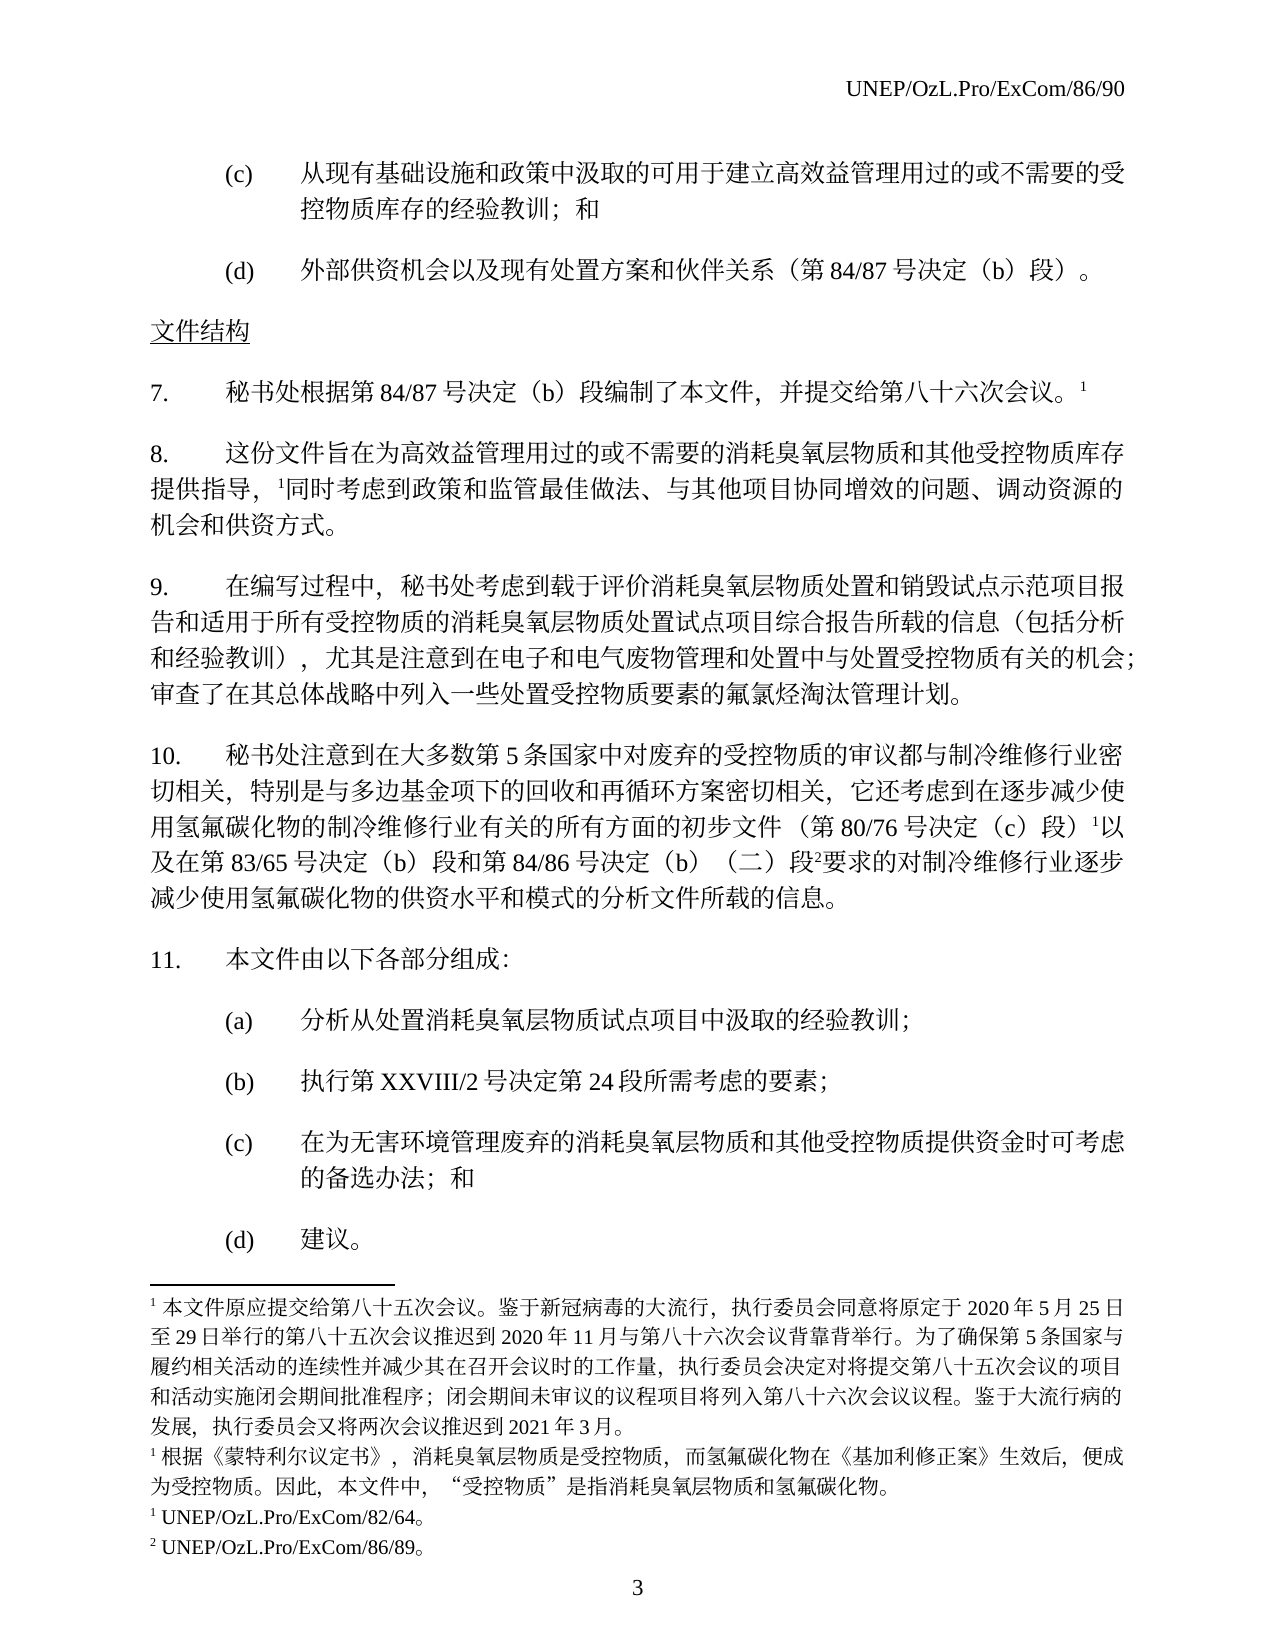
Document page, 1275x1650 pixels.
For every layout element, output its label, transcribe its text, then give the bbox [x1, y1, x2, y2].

subtitle 外部供资机会以及现有处置方案和伙伴关系（第84/87号决定（b）段）。 [225, 251, 1125, 287]
subtitle 本文件由以下各部分组成： [150, 940, 1125, 976]
subtitle 在为无害环境管理废弃的消耗臭氧层物质和其他受控物质提供资金时可考虑的备选办法；和 [225, 1123, 1125, 1195]
subtitle 建议。 [225, 1220, 1125, 1256]
subtitle 这份文件旨在为高效益管理用过的或不需要的消耗臭氧层物质和其他受控物质库存提供指导，同时考虑到政策和监管最佳做法、与其他项目协同增效的问题、调动资源的机会和供资方式。 [150, 434, 1125, 542]
subtitle 分析从处置消耗臭氧层物质试点项目中汲取的经验教训； [225, 1001, 1125, 1037]
text 文件结构 [150, 312, 1125, 348]
subtitle 秘书处注意到在大多数第5条国家中对废弃的受控物质的审议都与制冷维修行业密切相关，特别是与多边基金项下的回收和再循环方案密切相关，它还考虑到在逐步减少使用氢氟碳化物的制冷维修行业有关的所有方面的初步文件（第80/76号决定（c）段）以及在第83/65号决定（b）段和第84/86号决定（b）（二）段要求的对制冷维修行业逐步减少使用氢氟碳化物的供资水平和模式的分析文件所载的信息。 [150, 735, 1125, 915]
subtitle 秘书处根据第84/87号决定（b）段编制了本文件，并提交给第八十六次会议。 [150, 373, 1125, 409]
subtitle 从现有基础设施和政策中汲取的可用于建立高效益管理用过的或不需要的受控物质库存的经验教训；和 [225, 154, 1125, 226]
subtitle 执行第XXVIII/2号决定第24段所需考虑的要素； [225, 1062, 1125, 1098]
subtitle 在编写过程中，秘书处考虑到载于评价消耗臭氧层物质处置和销毁试点示范项目报告和适用于所有受控物质的消耗臭氧层物质处置试点项目综合报告所载的信息（包括分析和经验教训），尤其是注意到在电子和电气废物管理和处置中与处置受控物质有关的机会；审查了在其总体战略中列入一些处置受控物质要素的氟氯烃淘汰管理计划。 [150, 567, 1125, 710]
